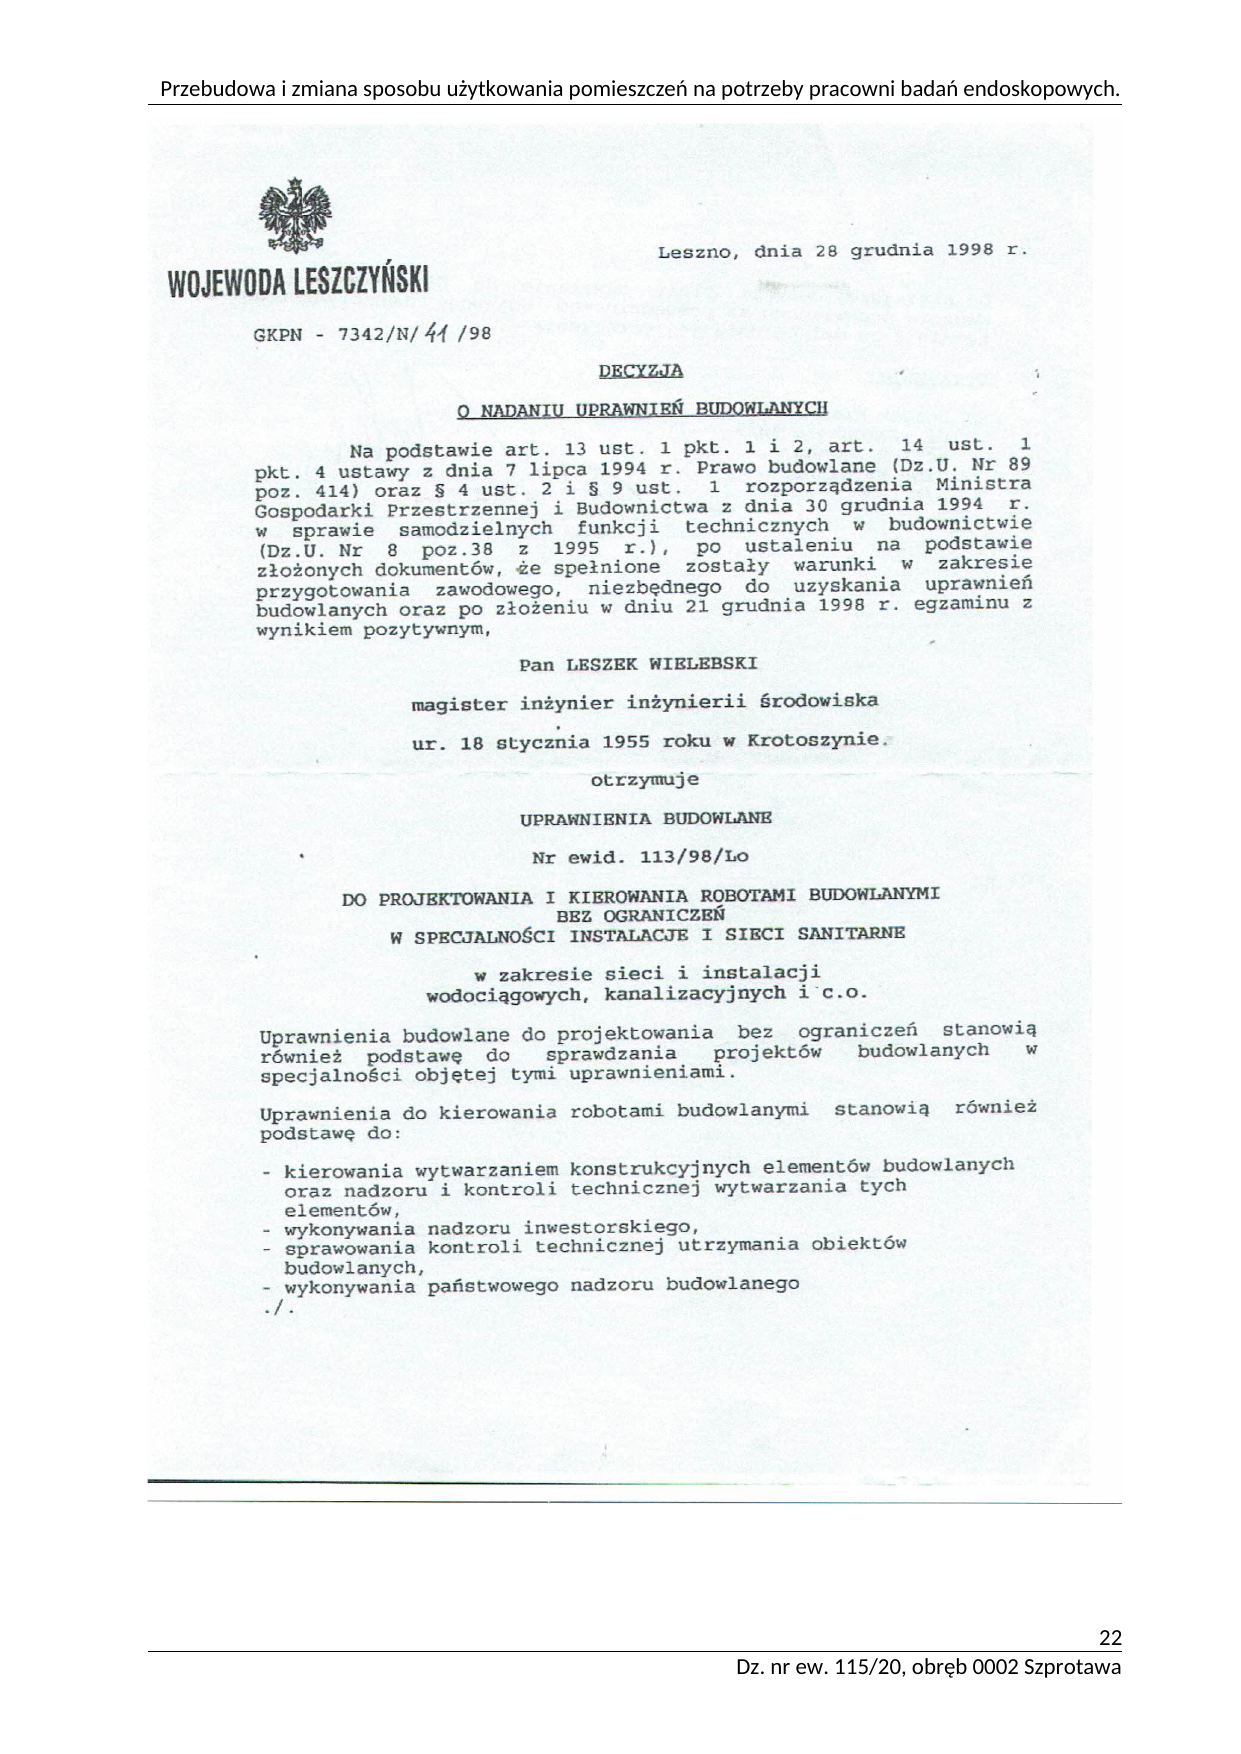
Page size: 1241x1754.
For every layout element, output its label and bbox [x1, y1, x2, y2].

picture [147, 118, 1123, 1504]
